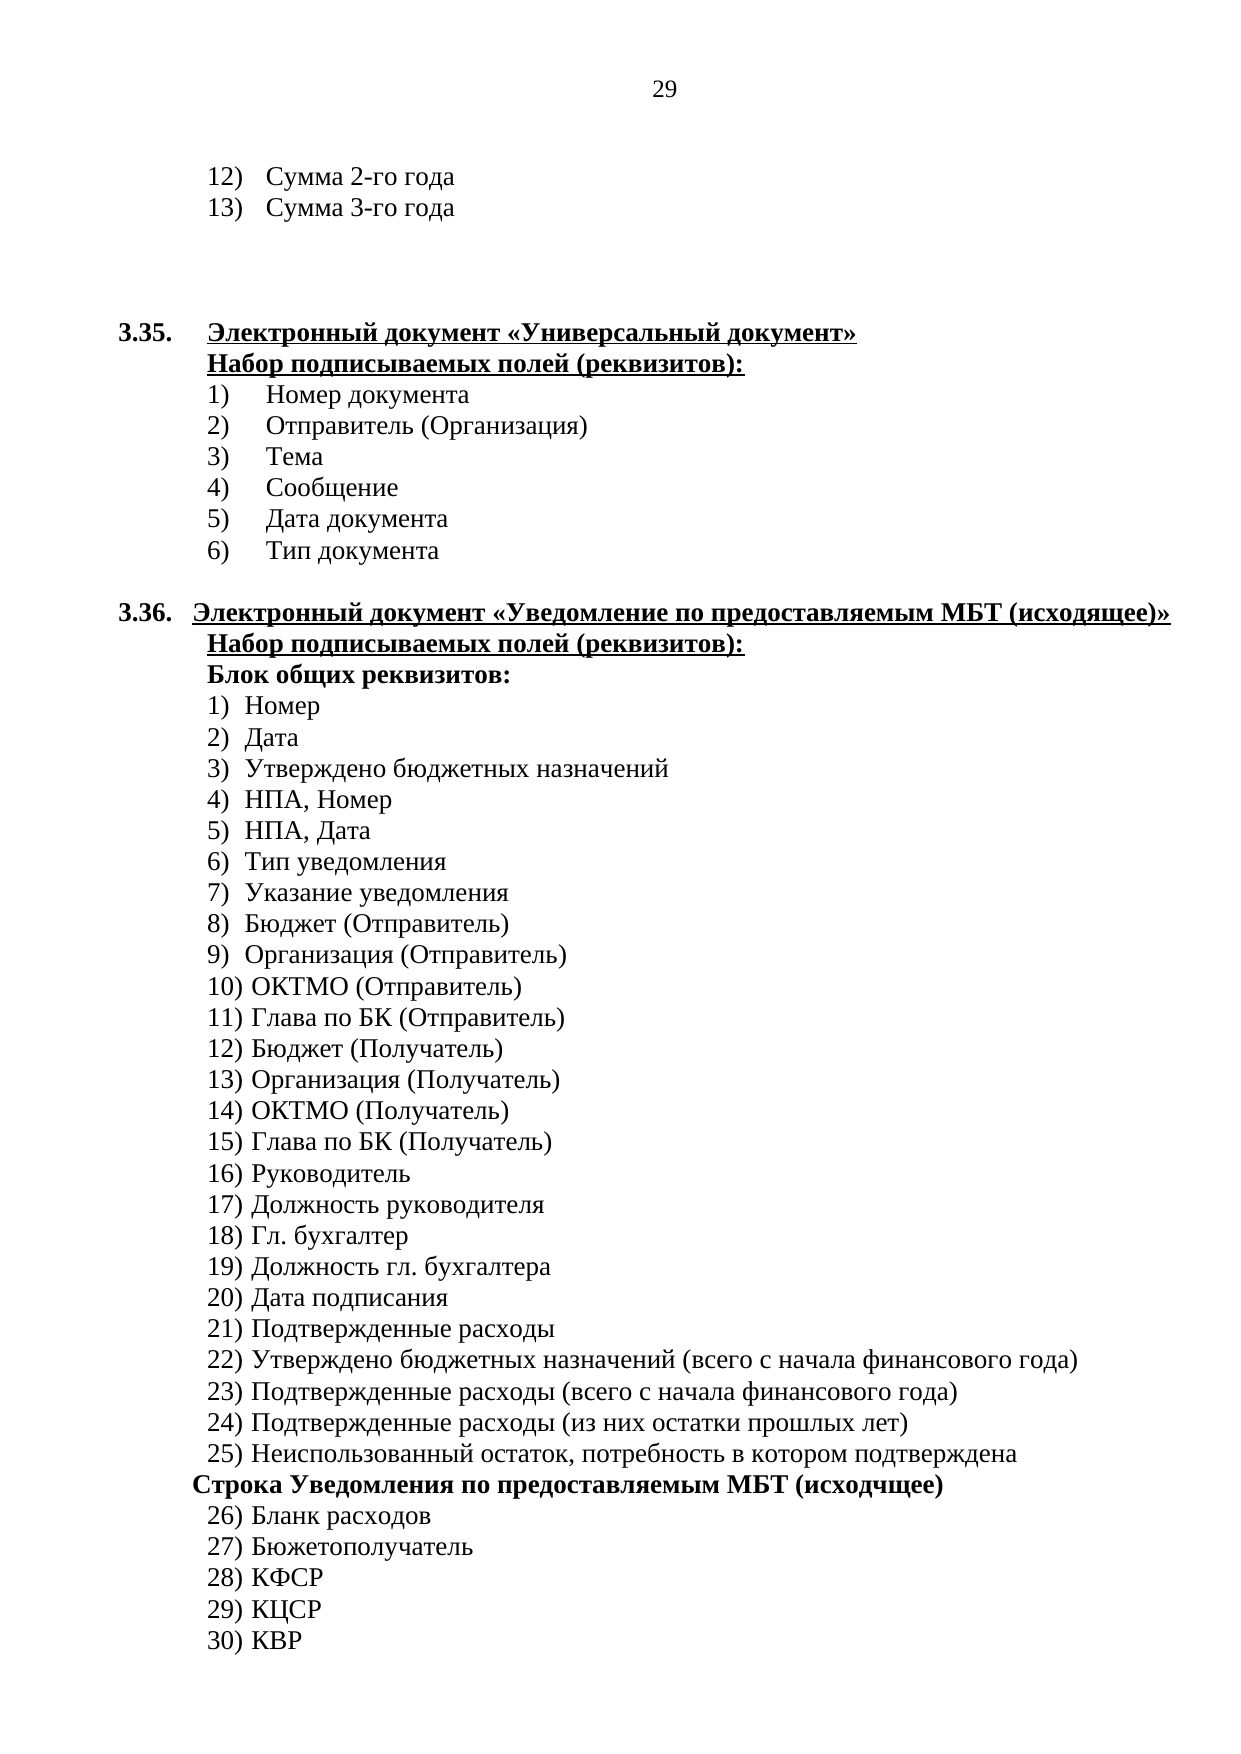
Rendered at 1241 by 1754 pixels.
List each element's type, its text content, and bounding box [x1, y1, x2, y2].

list Утверждено бюджетных назначений [207, 752, 1181, 783]
list Подтвержденные расходы (из них остатки прошлых лет) [207, 1406, 1181, 1437]
list Номер [207, 689, 1181, 721]
list Должность руководителя [207, 1188, 1181, 1219]
list Гл. бухгалтер [207, 1219, 1181, 1250]
list Глава по БК (Получатель) [207, 1126, 1181, 1157]
list Указание уведомления [207, 876, 1181, 907]
list КФСР [207, 1562, 1181, 1593]
list ОКТМО (Отправитель) [207, 970, 1181, 1001]
list Тип уведомления [207, 845, 1181, 876]
list Электронный документ «Универсальный документ» [118, 316, 1181, 347]
list Утверждено бюджетных назначений (всего с начала финансового года) [207, 1343, 1181, 1375]
list Тип документа [207, 534, 1181, 565]
list Бюжетополучатель [207, 1530, 1181, 1562]
text Набор подписываемых полей (реквизитов): [207, 627, 1181, 658]
list Дата подписания [207, 1281, 1181, 1312]
list Электронный документ «Уведомление по предоставляемым МБТ (исходящее)» [118, 596, 1181, 627]
list ОКТМО (Получатель) [207, 1094, 1181, 1126]
list Должность гл. бухгалтера [207, 1250, 1181, 1281]
list Дата документа [207, 503, 1181, 534]
list Дата [207, 721, 1181, 752]
list Бюджет (Получатель) [207, 1032, 1181, 1063]
list Неиспользованный остаток, потребность в котором подтверждена [207, 1437, 1181, 1468]
list Подтвержденные расходы (всего с начала финансового года) [207, 1375, 1181, 1406]
list КВР [207, 1624, 1181, 1655]
text Строка Уведомления по предоставляемым МБТ (исходчщее) [118, 1468, 1181, 1499]
list Организация (Отправитель) [207, 939, 1181, 970]
text Набор подписываемых полей (реквизитов): [207, 347, 1181, 378]
list Сумма 2-го года [207, 160, 1181, 191]
list Руководитель [207, 1157, 1181, 1188]
list Блок общих реквизитов: [207, 658, 1181, 689]
list Организация (Получатель) [207, 1063, 1181, 1094]
list Сообщение [207, 471, 1181, 503]
list Бюджет (Отправитель) [207, 907, 1181, 939]
list Отправитель (Организация) [207, 409, 1181, 440]
list НПА, Номер [207, 783, 1181, 814]
list НПА, Дата [207, 814, 1181, 845]
list Номер документа [207, 378, 1181, 409]
list Бланк расходов [207, 1499, 1181, 1530]
list Глава по БК (Отправитель) [207, 1001, 1181, 1032]
list Сумма 3-го года [207, 191, 1181, 222]
list Подтвержденные расходы [207, 1312, 1181, 1343]
list КЦСР [207, 1593, 1181, 1624]
list Тема [207, 440, 1181, 471]
